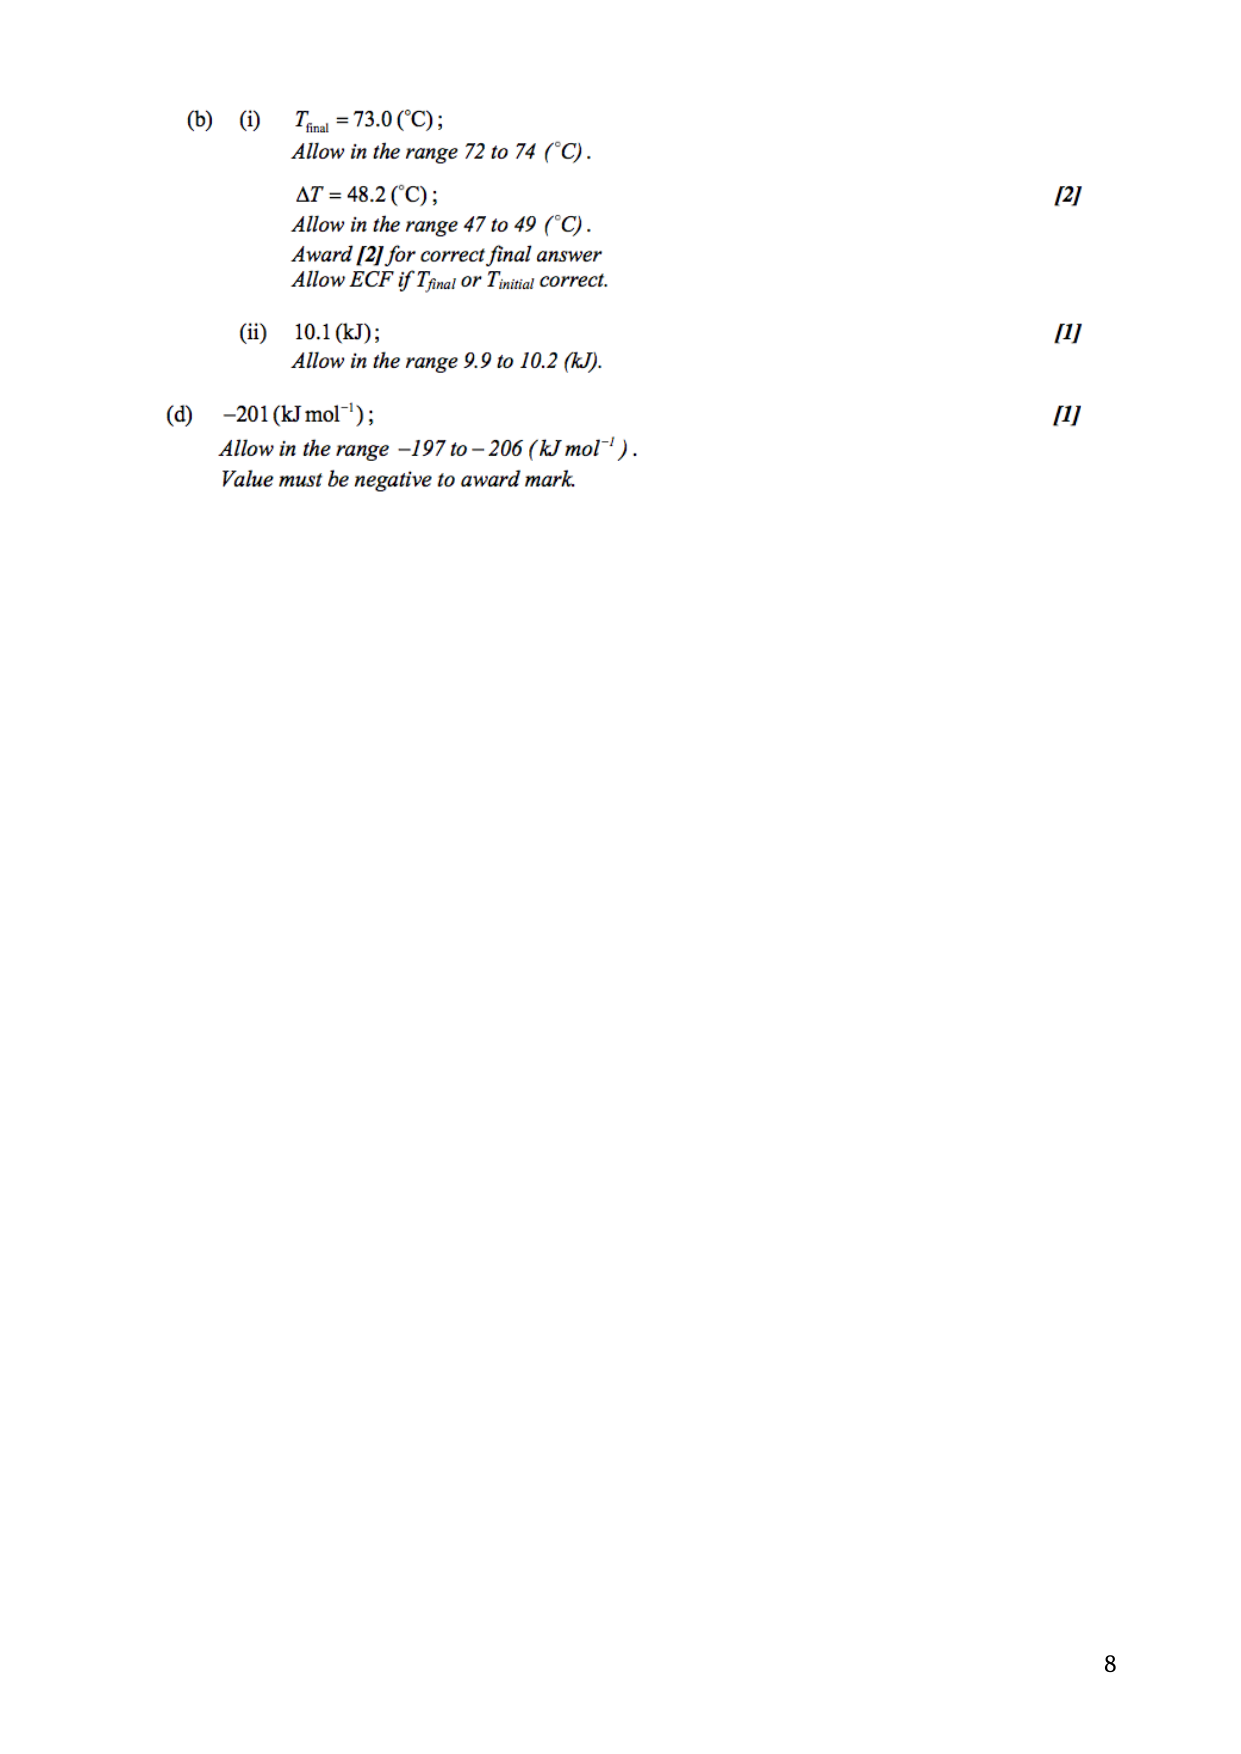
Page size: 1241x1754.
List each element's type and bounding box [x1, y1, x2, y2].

picture [131, 93, 1115, 505]
